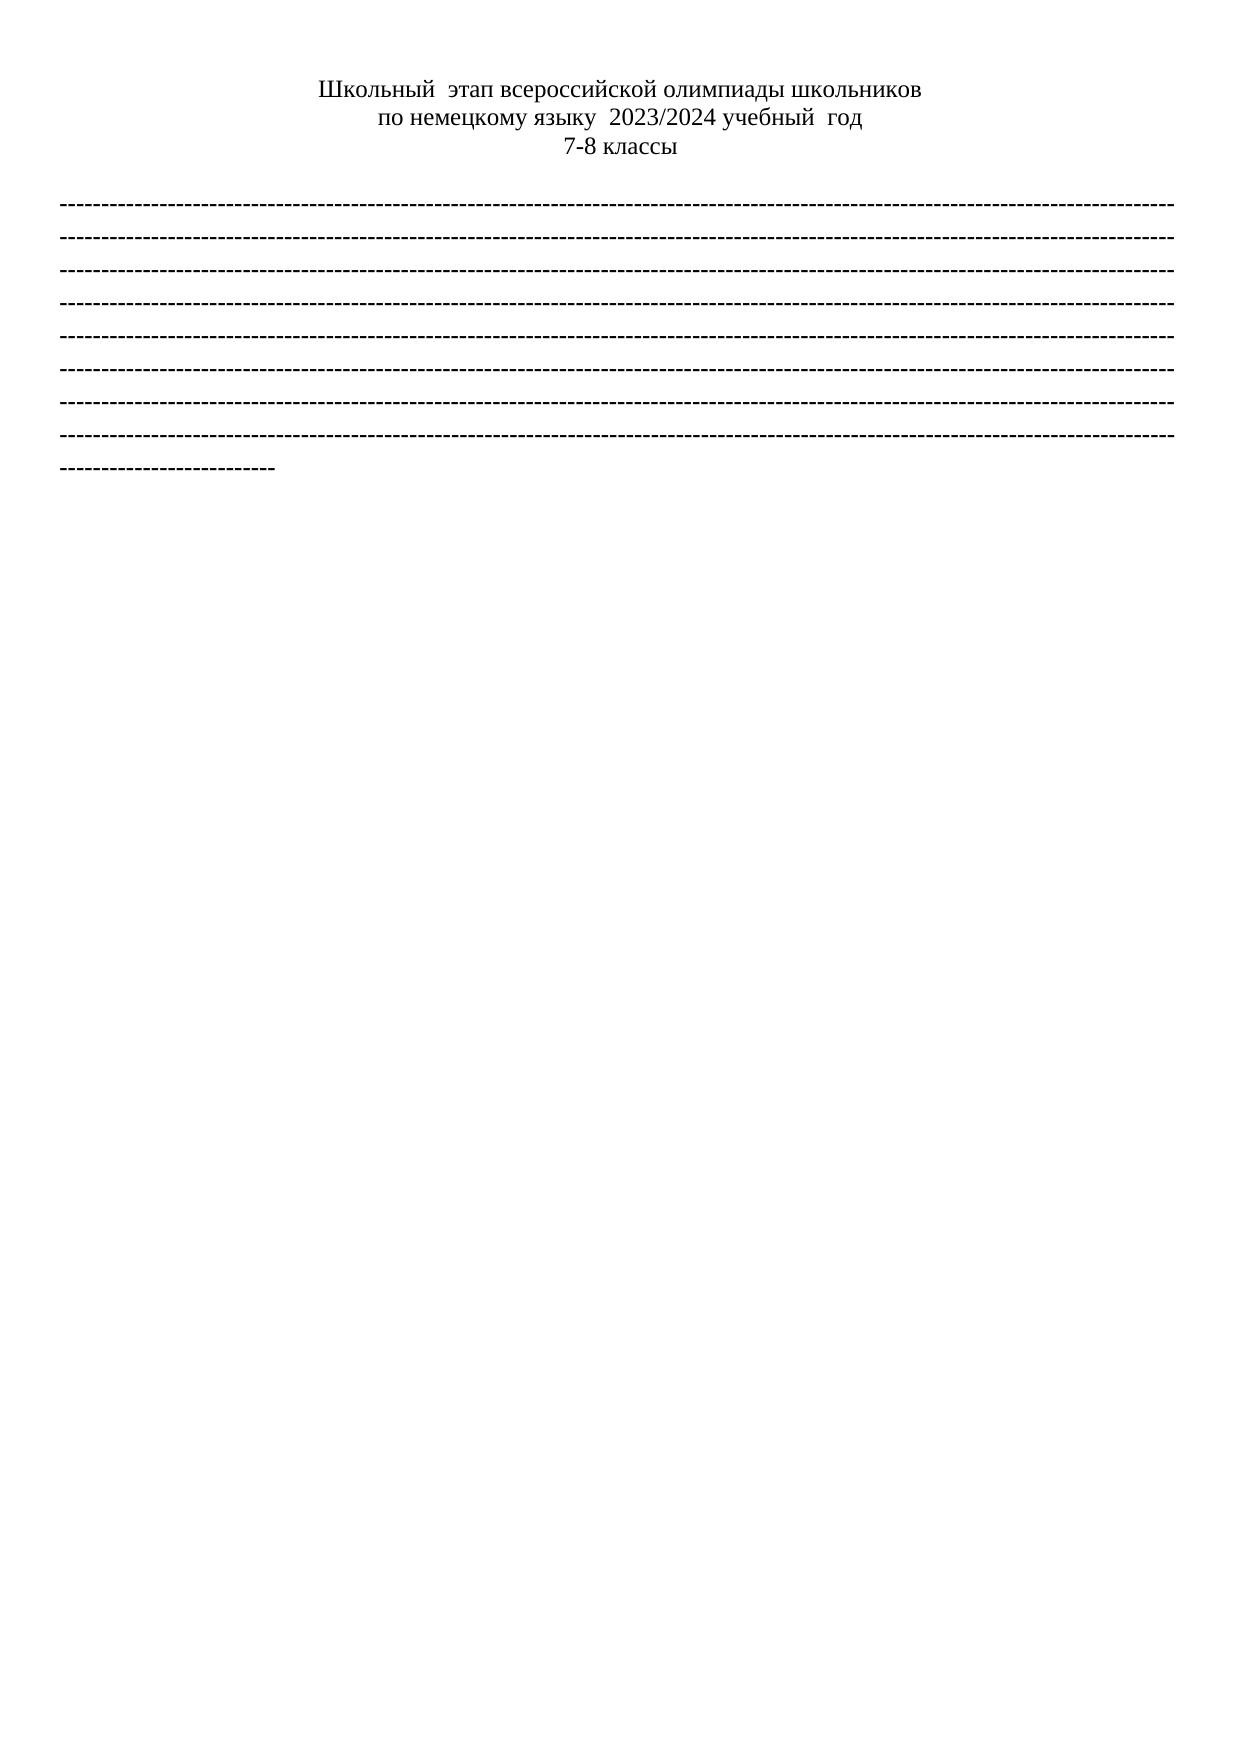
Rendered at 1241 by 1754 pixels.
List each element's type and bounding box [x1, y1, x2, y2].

text [59, 188, 1181, 481]
